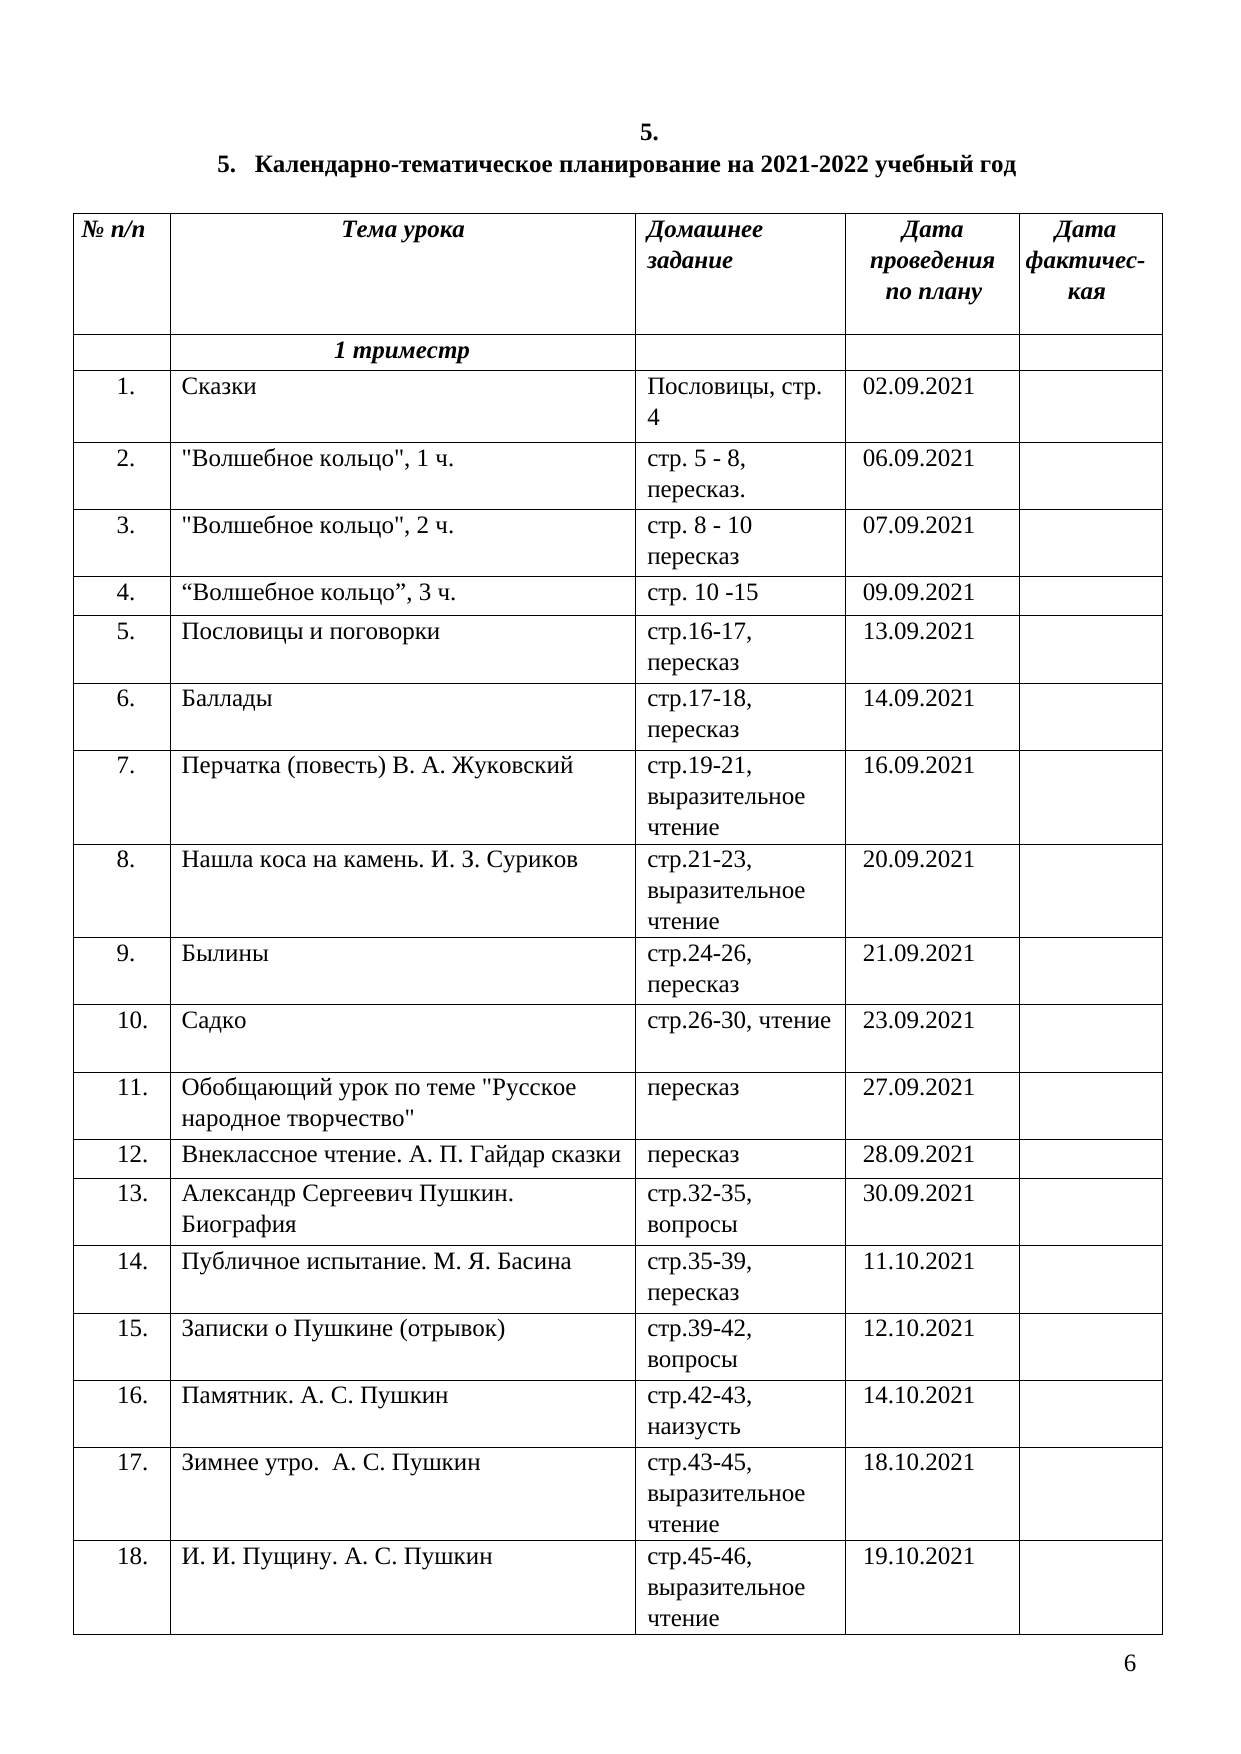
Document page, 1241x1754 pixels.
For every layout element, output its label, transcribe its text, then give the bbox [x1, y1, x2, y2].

table_cell 11.10.2021 [846, 1246, 1019, 1312]
table_cell [1020, 1246, 1162, 1312]
table_header Тема урока [171, 214, 635, 334]
table_cell [1020, 577, 1162, 615]
table_cell стр.24-26, пересказ [636, 938, 845, 1004]
table_cell "Волшебное кольцо", 1 ч. [171, 443, 635, 509]
table_cell 14. [74, 1246, 170, 1312]
table_cell стр.43-45, выразительное чтение [636, 1448, 845, 1540]
table_cell 11. [74, 1073, 170, 1139]
table_cell [1020, 510, 1162, 576]
table_cell Записки о Пушкине (отрывок) [171, 1314, 635, 1379]
table_cell стр.21-23, выразительное чтение [636, 845, 845, 937]
table_cell Баллады [171, 684, 635, 750]
table_cell 5. [74, 616, 170, 682]
table_cell Пословицы, стр. 4 [636, 371, 845, 442]
table_cell 02.09.2021 [846, 371, 1019, 442]
table_cell стр.35-39, пересказ [636, 1246, 845, 1312]
table_cell стр. 5 - 8, пересказ. [636, 443, 845, 509]
table_cell 15. [74, 1314, 170, 1379]
table_cell 10. [74, 1005, 170, 1071]
table_cell [1020, 616, 1162, 682]
table_cell Перчатка (повесть) В. А. Жуковский [171, 751, 635, 843]
table_cell [1020, 845, 1162, 937]
table_cell [1020, 1448, 1162, 1540]
table_cell 1. [74, 371, 170, 442]
table_cell 20.09.2021 [846, 845, 1019, 937]
table_cell 18.10.2021 [846, 1448, 1019, 1540]
table_cell [1020, 335, 1162, 370]
table_cell 16.09.2021 [846, 751, 1019, 843]
table_cell 6. [74, 684, 170, 750]
table_cell 18. [74, 1541, 170, 1634]
table_cell 16. [74, 1381, 170, 1447]
table_cell 14.09.2021 [846, 684, 1019, 750]
table_cell 12.10.2021 [846, 1314, 1019, 1379]
table_cell 13.09.2021 [846, 616, 1019, 682]
list Календарно-тематическое планирование на 2021-2022 учебный год [217, 149, 1054, 178]
table_header Дата проведения по плану [846, 214, 1019, 334]
table_cell 3. [74, 510, 170, 576]
table_cell И. И. Пущину. А. С. Пушкин [171, 1541, 635, 1634]
table_header Дата фактичес- кая [1020, 214, 1162, 334]
table_cell Александр Сергеевич Пушкин. Биография [171, 1179, 635, 1245]
table_cell [1020, 938, 1162, 1004]
table_header Домашнее задание [636, 214, 845, 334]
table_cell стр.39-42, вопросы [636, 1314, 845, 1379]
table_cell 13. [74, 1179, 170, 1245]
table_cell [1020, 1073, 1162, 1139]
table_cell [1020, 371, 1162, 442]
table_cell Публичное испытание. М. Я. Басина [171, 1246, 635, 1312]
table_cell Пословицы и поговорки [171, 616, 635, 682]
table_cell Памятник. А. С. Пушкин [171, 1381, 635, 1447]
table_cell 09.09.2021 [846, 577, 1019, 615]
table_cell [846, 335, 1019, 370]
table_cell стр.45-46, выразительное чтение [636, 1541, 845, 1634]
table_cell 27.09.2021 [846, 1073, 1019, 1139]
table_cell 21.09.2021 [846, 938, 1019, 1004]
table_cell 2. [74, 443, 170, 509]
table_cell пересказ [636, 1073, 845, 1139]
table_cell 17. [74, 1448, 170, 1540]
table_cell 19.10.2021 [846, 1541, 1019, 1634]
table_cell Внеклассное чтение. А. П. Гайдар сказки [171, 1140, 635, 1178]
table_cell 07.09.2021 [846, 510, 1019, 576]
table_cell 8. [74, 845, 170, 937]
table_cell стр.19-21, выразительное чтение [636, 751, 845, 843]
table_cell Обобщающий урок по теме "Русское народное творчество" [171, 1073, 635, 1139]
table_cell 23.09.2021 [846, 1005, 1019, 1071]
table_cell стр.17-18, пересказ [636, 684, 845, 750]
table_cell 9. [74, 938, 170, 1004]
table_cell [1020, 1140, 1162, 1178]
table_cell 14.10.2021 [846, 1381, 1019, 1447]
table_cell стр.26-30, чтение [636, 1005, 845, 1071]
table_cell [1020, 1179, 1162, 1245]
table_cell [74, 335, 170, 370]
table_cell 12. [74, 1140, 170, 1178]
table_cell Сказки [171, 371, 635, 442]
table_cell пересказ [636, 1140, 845, 1178]
table_cell 1 триместр [171, 335, 635, 370]
table_cell 4. [74, 577, 170, 615]
table_cell [636, 335, 845, 370]
table_cell 30.09.2021 [846, 1179, 1019, 1245]
table_cell 06.09.2021 [846, 443, 1019, 509]
table_cell [1020, 1381, 1162, 1447]
table_cell [1020, 443, 1162, 509]
table_cell стр. 8 - 10 пересказ [636, 510, 845, 576]
table_cell [1020, 751, 1162, 843]
table_cell Нашла коса на камень. И. З. Суриков [171, 845, 635, 937]
table_header № п/п [74, 214, 170, 334]
table_cell [1020, 1541, 1162, 1634]
table_cell [1020, 1314, 1162, 1379]
table_cell Зимнее утро. А. С. Пушкин [171, 1448, 635, 1540]
table_cell стр. 10 -15 [636, 577, 845, 615]
table_cell Садко [171, 1005, 635, 1071]
table_cell [1020, 684, 1162, 750]
table_cell [1020, 1005, 1162, 1071]
table_cell стр.42-43, наизусть [636, 1381, 845, 1447]
table_cell “Волшебное кольцо”, 3 ч. [171, 577, 635, 615]
table_cell "Волшебное кольцо", 2 ч. [171, 510, 635, 576]
table_cell стр.32-35, вопросы [636, 1179, 845, 1245]
table_cell стр.16-17, пересказ [636, 616, 845, 682]
table_cell 28.09.2021 [846, 1140, 1019, 1178]
table_cell 7. [74, 751, 170, 843]
table_cell Былины [171, 938, 635, 1004]
